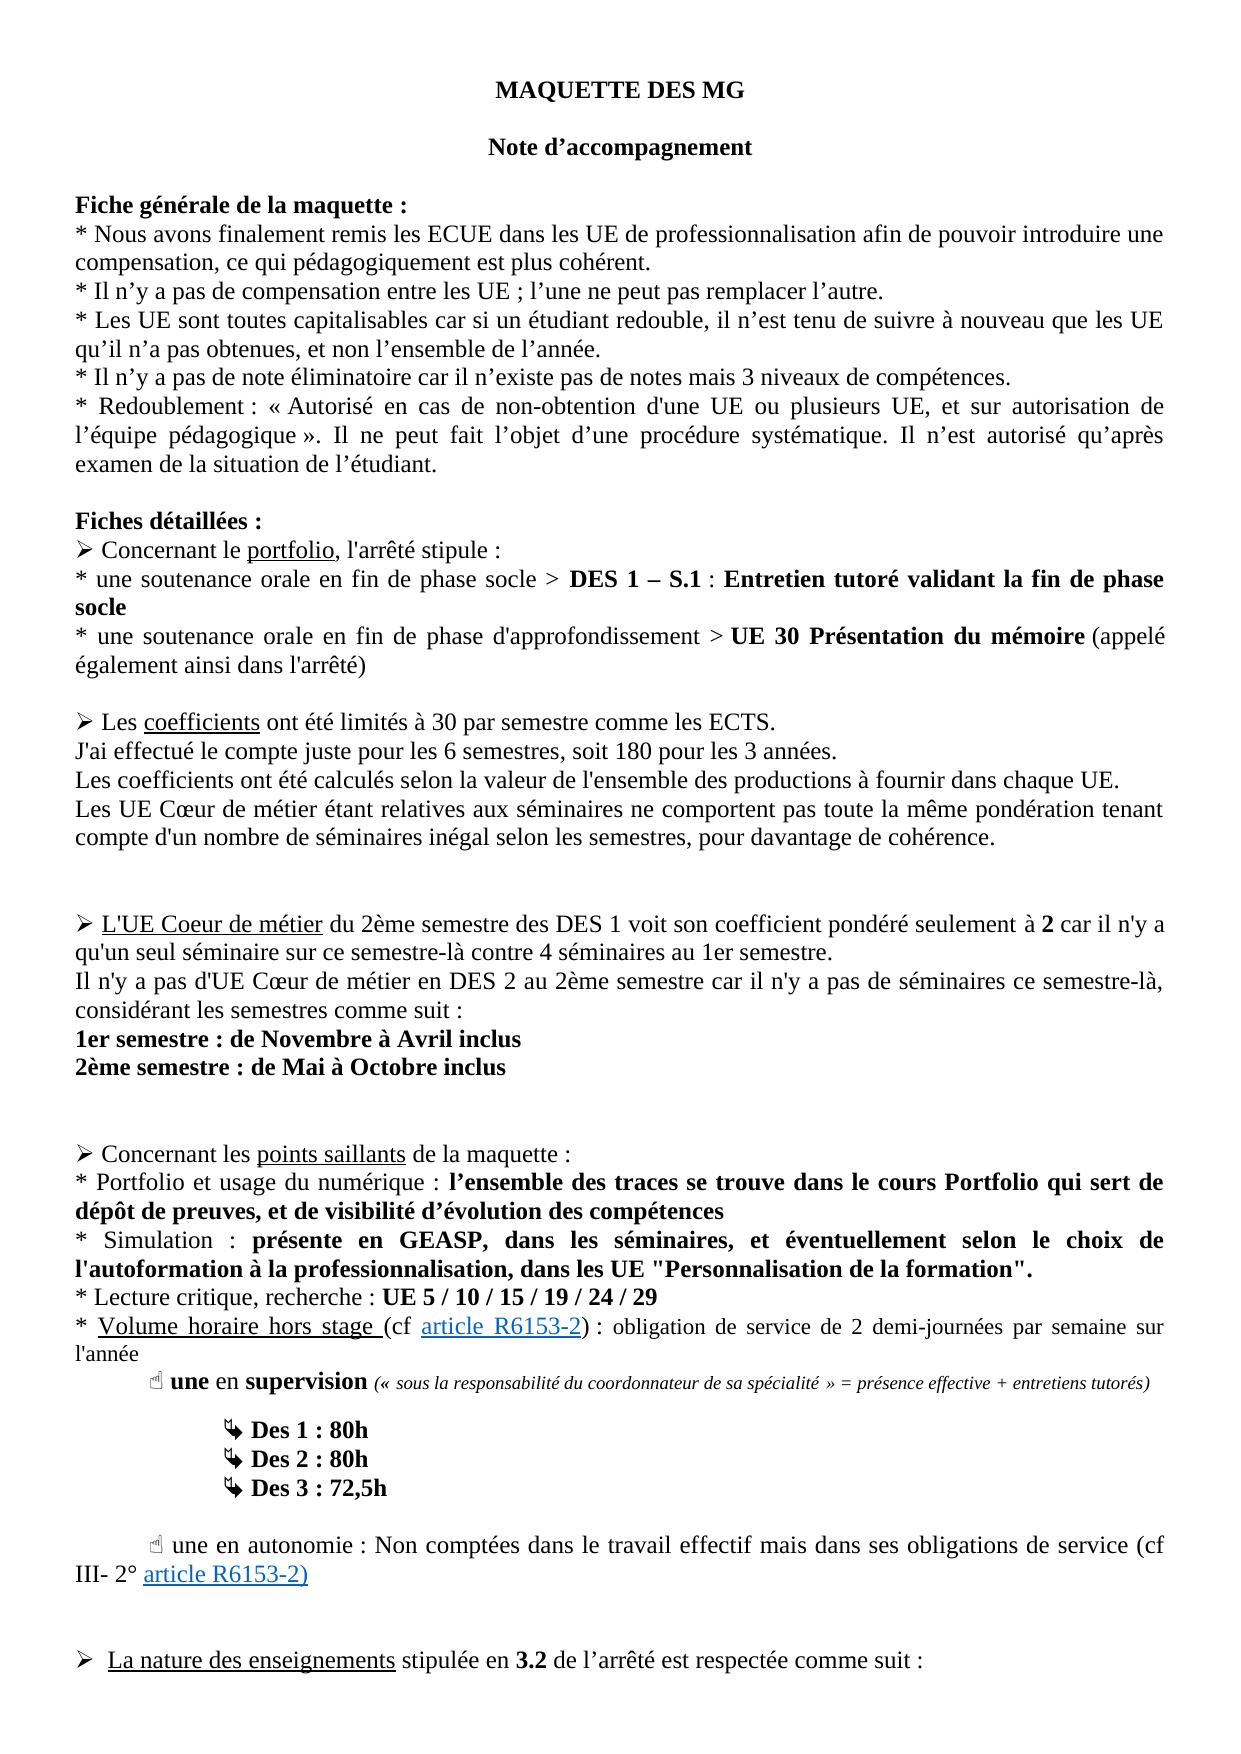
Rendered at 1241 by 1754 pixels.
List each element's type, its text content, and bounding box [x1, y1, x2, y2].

text L'UE Coeur de métier du 2ème semestre des DES 1 voit son coefficient pondéré seulement à 2 car il n'y a qu'un seul séminaire sur ce semestre-là contre 4 séminaires au 1er semestre. [75, 909, 1165, 966]
text Des 2 : 80h [149, 1444, 1165, 1473]
text 1er semestre : de Novembre à Avril inclus [75, 1024, 1165, 1052]
text une en supervision (« sous la responsabilité du coordonnateur de sa spécialité » = présence effective + entretiens tutorés) [75, 1366, 1165, 1395]
text * Redoublement : « Autorisé en cas de non-obtention d'une UE ou plusieurs UE, et sur autorisation de l’équipe pédagogique ». Il ne peut fait l’objet d’une procédure systématique. Il n’est autorisé qu’après examen de la situation de l’étudiant. [75, 391, 1165, 477]
text Les UE Cœur de métier étant relatives aux séminaires ne comportent pas toute la même pondération tenant compte d'un nombre de séminaires inégal selon les semestres, pour davantage de cohérence. [75, 794, 1165, 851]
text Fiche générale de la maquette : [75, 190, 1165, 219]
text * Il n’y a pas de compensation entre les UE ; l’une ne peut pas remplacer l’autre. [75, 276, 1165, 305]
text une en autonomie : Non comptées dans le travail effectif mais dans ses obligations de service (cf III- 2° article R6153-2) [75, 1530, 1165, 1588]
text * Simulation : présente en GEASP, dans les séminaires, et éventuellement selon le choix de l'autoformation à la professionnalisation, dans les UE "Personnalisation de la formation". [75, 1225, 1165, 1282]
text La nature des enseignements stipulée en 3.2 de l’arrêté est respectée comme suit : [75, 1645, 1165, 1674]
text Concernant le portfolio, l'arrêté stipule : [75, 535, 1165, 564]
text Des 1 : 80h [149, 1415, 1165, 1444]
text * Volume horaire hors stage (cf article R6153-2) : obligation de service de 2 demi-journées par semaine sur l'année [75, 1311, 1165, 1366]
text 2ème semestre : de Mai à Octobre inclus [75, 1052, 1165, 1081]
text Des 3 : 72,5h [149, 1473, 1165, 1502]
text Fiches détaillées : [75, 506, 1165, 535]
text * Portfolio et usage du numérique : l’ensemble des traces se trouve dans le cours Portfolio qui sert de dépôt de preuves, et de visibilité d’évolution des compétences [75, 1167, 1165, 1225]
text Concernant les points saillants de la maquette : [75, 1139, 1165, 1167]
text Les coefficients ont été calculés selon la valeur de l'ensemble des productions à fournir dans chaque UE. [75, 765, 1165, 794]
text * Lecture critique, recherche : UE 5 / 10 / 15 / 19 / 24 / 29 [75, 1282, 1165, 1311]
text J'ai effectué le compte juste pour les 6 semestres, soit 180 pour les 3 années. [75, 736, 1165, 765]
text * Nous avons finalement remis les ECUE dans les UE de professionnalisation afin de pouvoir introduire une compensation, ce qui pédagogiquement est plus cohérent. [75, 219, 1165, 276]
text * Les UE sont toutes capitalisables car si un étudiant redouble, il n’est tenu de suivre à nouveau que les UE qu’il n’a pas obtenues, et non l’ensemble de l’année. [75, 305, 1165, 362]
text * une soutenance orale en fin de phase socle > DES 1 – S.1 : Entretien tutoré validant la fin de phase socle [75, 564, 1165, 621]
text * Il n’y a pas de note éliminatoire car il n’existe pas de notes mais 3 niveaux de compétences. [75, 362, 1165, 391]
text MAQUETTE DES MG [75, 75, 1165, 104]
text Note d’accompagnement [75, 132, 1165, 161]
text Les coefficients ont été limités à 30 par semestre comme les ECTS. [75, 707, 1165, 736]
text Il n'y a pas d'UE Cœur de métier en DES 2 au 2ème semestre car il n'y a pas de séminaires ce semestre-là, considérant les semestres comme suit : [75, 966, 1165, 1024]
text * une soutenance orale en fin de phase d'approfondissement > UE 30 Présentation du mémoire (appelé également ainsi dans l'arrêté) [75, 621, 1165, 679]
